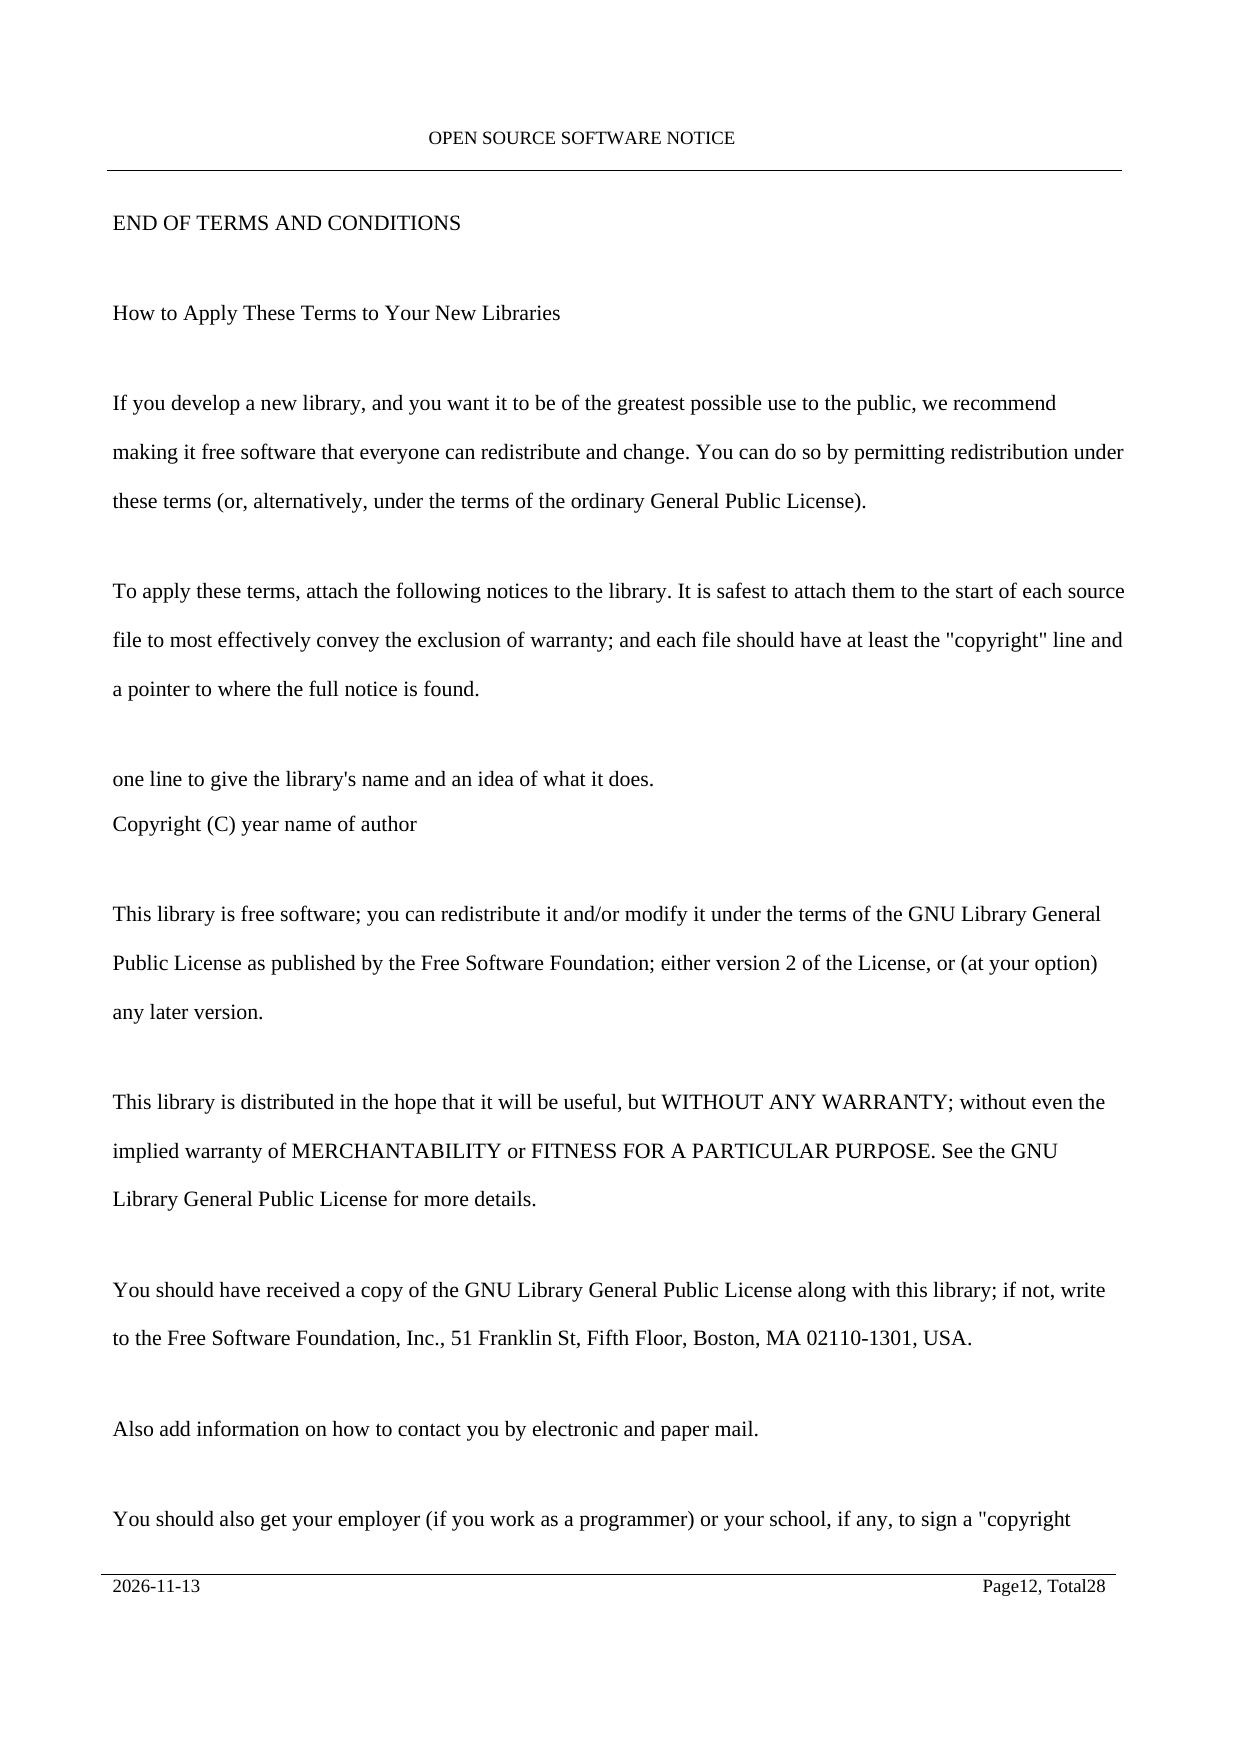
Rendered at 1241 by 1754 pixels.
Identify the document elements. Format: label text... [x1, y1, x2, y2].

text This library is distributed in the hope that it will be useful, but WITHOUT ANY WARRANTY; without even the implied warranty of MERCHANTABILITY or FITNESS FOR A PARTICULAR PURPOSE. See the GNU Library General Public License for more details. [112, 1085, 1128, 1215]
text END OF TERMS AND CONDITIONS [112, 206, 1128, 239]
text Also add information on how to contact you by electronic and paper mail. [112, 1412, 1128, 1444]
text To apply these terms, attach the following notices to the library. It is safest to attach them to the start of each source file to most effectively convey the exclusion of warranty; and each file should have at least the "copyright" line and a pointer to where the full notice is found. [112, 574, 1128, 704]
text How to Apply These Terms to Your New Libraries [112, 297, 1128, 329]
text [112, 1502, 1128, 1534]
text If you develop a new library, and you want it to be of the greatest possible use to the public, we recommend making it free software that everyone can redistribute and change. You can do so by permitting redistribution under these terms (or, alternatively, under the terms of the ordinary General Public License). [112, 387, 1128, 517]
text You should have received a copy of the GNU Library General Public License along with this library; if not, write to the Free Software Foundation, Inc., 51 Franklin St, Fifth Floor, Boston, MA 02110-1301, USA. [112, 1273, 1128, 1354]
text This library is free software; you can redistribute it and/or modify it under the terms of the GNU Library General Public License as published by the Free Software Foundation; either version 2 of the License, or (at your option) any later version. [112, 897, 1128, 1027]
text Copyright (C) year name of author [112, 807, 1128, 840]
text one line to give the library's name and an idea of what it does. [112, 762, 1128, 795]
